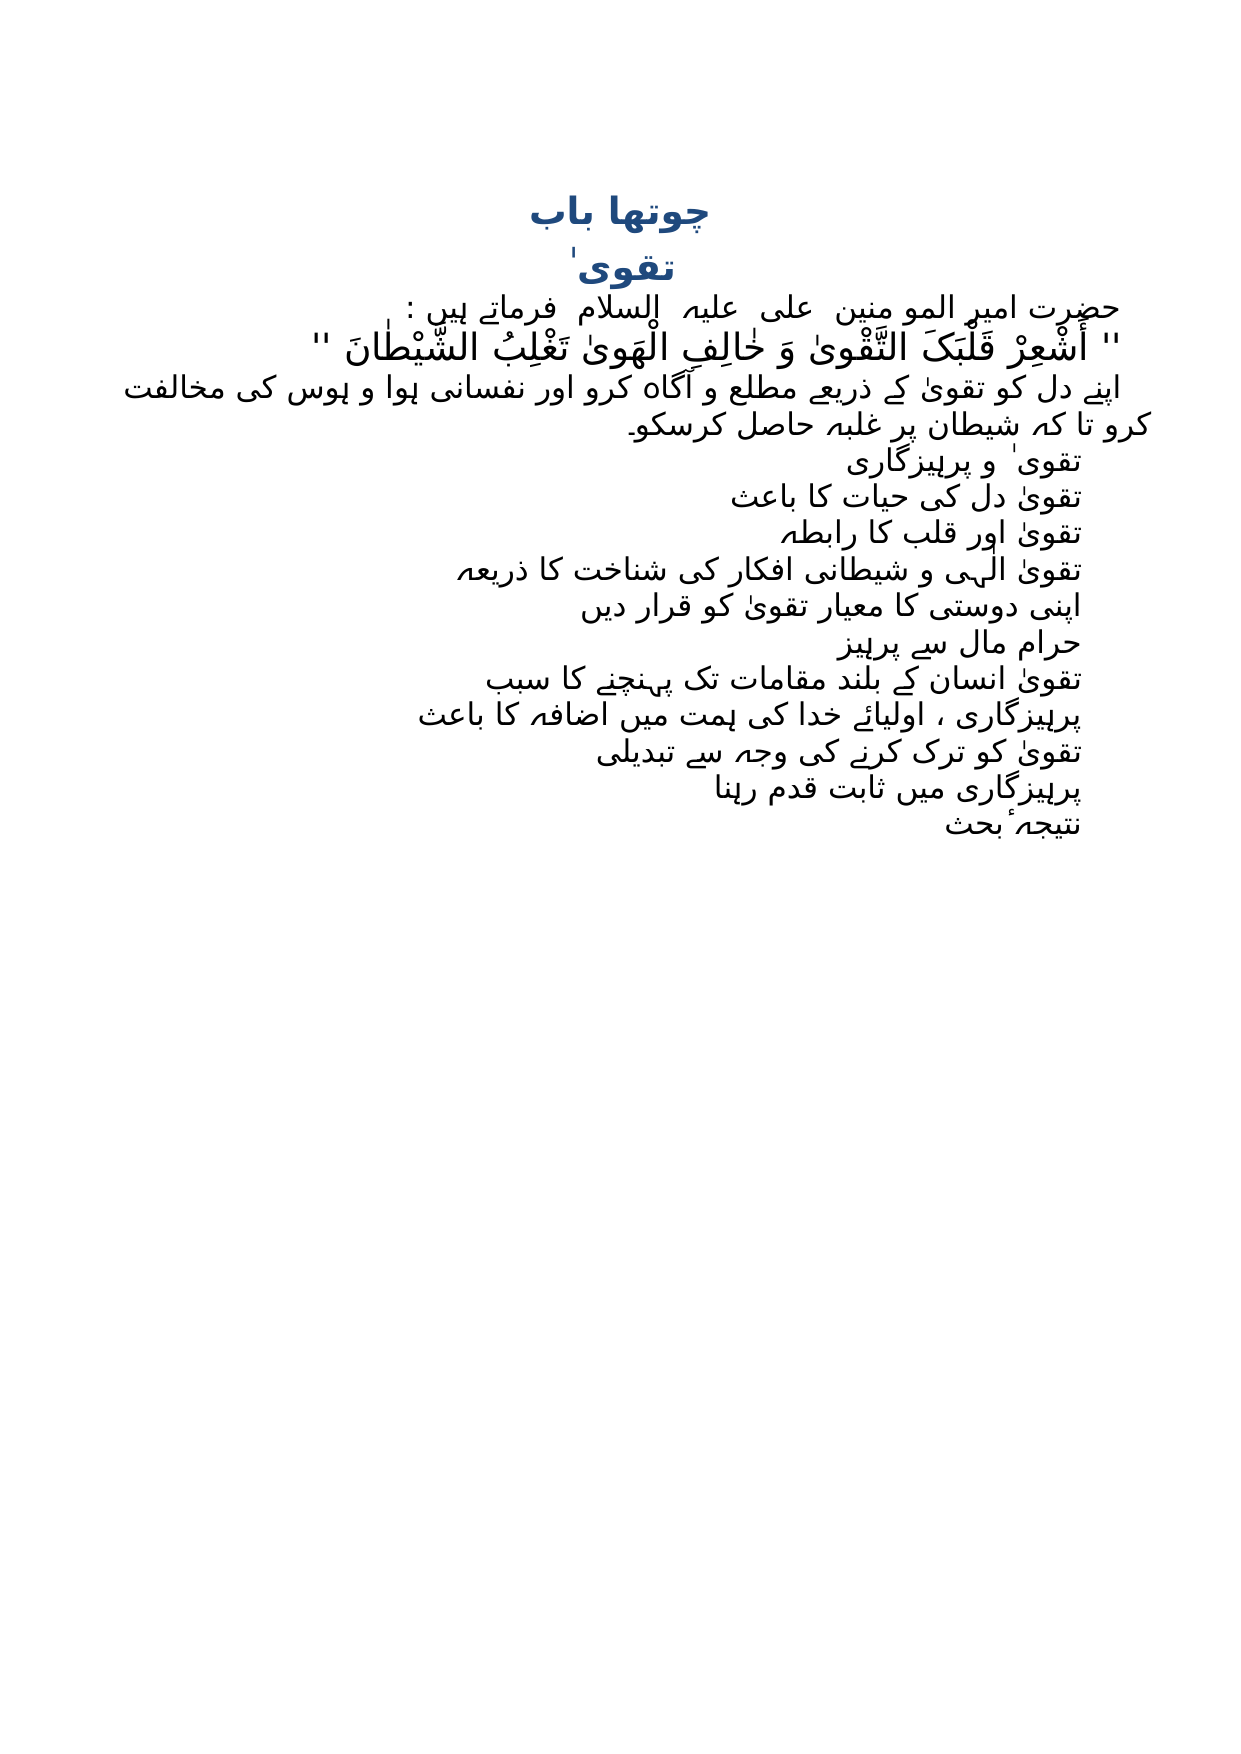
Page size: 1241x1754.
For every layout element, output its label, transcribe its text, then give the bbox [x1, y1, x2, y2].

text پرہیزگاری میں ثابت قدم رہنا [89, 769, 1152, 806]
text تقویٰ الٰہی و شیطانی افکار کی شناخت کا ذریعہ [89, 551, 1152, 588]
text حرام مال سے پرہیز [89, 624, 1152, 660]
text تقویٰ انسان کے بلند مقامات تک پہنچنے کا سبب [89, 660, 1152, 697]
text اپنے دل کو تقویٰ کے ذریعے مطلع و آگاہ کرو اور نفسانی ہوا و ہوس کی مخالفت کرو تا کہ شیطان پر غلبہ حاصل کرسکو۔ [89, 369, 1152, 442]
text تقویٰ کو ترک کرنے کی وجہ سے تبدیلی [89, 733, 1152, 769]
text تقویٰ اور قلب کا رابطہ [89, 515, 1152, 551]
text نتیجہ ٔبحث [89, 806, 1152, 842]
text اپنی دوستی کا معیار تقویٰ کو قرار دیں [89, 588, 1152, 624]
subtitle تقوی ٰ [89, 246, 1152, 289]
text حضرت امیر المو منین علی علیہ السلام فرماتے ہیں : [89, 289, 1152, 326]
text تقوی ٰ و پرہیزگاری [89, 442, 1152, 478]
subtitle چوتھا باب [89, 190, 1152, 233]
text '' أَشْعِرْ قَلْبَکَ التَّقْویٰ وَ خٰالِفِ الْهَویٰ تَغْلِبُ الشَّیْطٰانَ '' [89, 326, 1152, 369]
text پرہیزگاری ، اولیائے خدا کی ہمت میں اضافہ کا باعث [89, 697, 1152, 733]
text تقویٰ دل کی حیات کا باعث [89, 478, 1152, 515]
